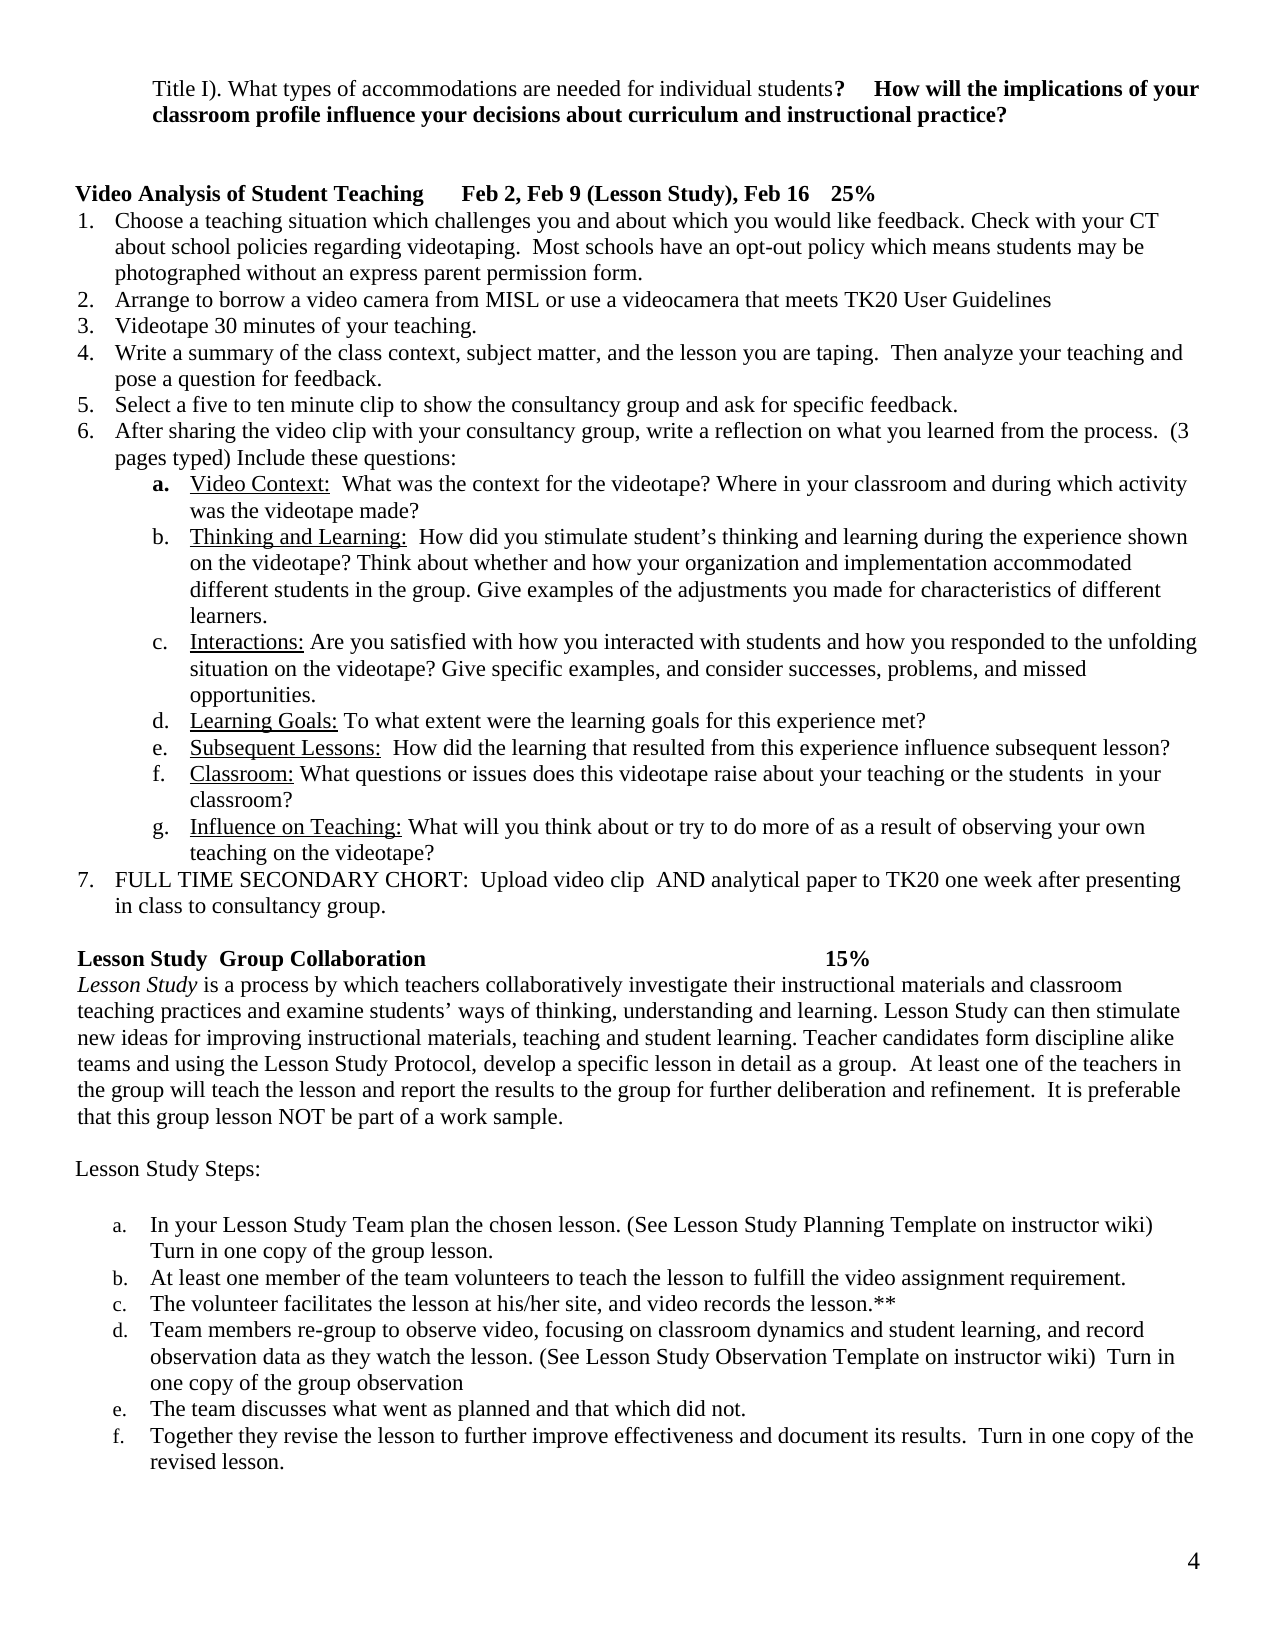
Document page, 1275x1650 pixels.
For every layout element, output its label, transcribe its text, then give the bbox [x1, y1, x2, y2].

list At least one member of the team volunteers to teach the lesson to fulfill the video assignment requirement. [112, 1264, 1200, 1290]
list FULL TIME SECONDARY CHORT: Upload video clip AND analytical paper to TK20 one week after presenting in class to consultancy group. [77, 866, 1200, 918]
list Select a five to ten minute clip to show the consultancy group and ask for specific feedback. [77, 391, 1200, 418]
list In your Lesson Study Team plan the chosen lesson. (See Lesson Study Planning Template on instructor wiki) Turn in one copy of the group lesson. [112, 1211, 1200, 1264]
list Choose a teaching situation which challenges you and about which you would like feedback. Check with your CT about school policies regarding videotaping. Most schools have an opt-out policy which means students may be photographed without an express parent permission form. [77, 207, 1200, 286]
list Interactions: Are you satisfied with how you interacted with students and how you responded to the unfolding situation on the videotape? Give specific examples, and consider successes, problems, and missed opportunities. [152, 628, 1200, 707]
list Videotape 30 minutes of your teaching. [77, 312, 1200, 338]
text Lesson Study Group Collaboration 15% [77, 945, 1200, 971]
list Together they revise the lesson to further improve effectiveness and document its results. Turn in one copy of the revised lesson. [112, 1422, 1200, 1474]
list Subsequent Lessons: How did the learning that resulted from this experience influence subsequent lesson? [152, 734, 1200, 760]
text Lesson Study Steps: [75, 1156, 1200, 1182]
list Video Context: What was the context for the videotape? Where in your classroom and during which activity was the videotape made? [152, 470, 1200, 523]
list The volunteer facilitates the lesson at his/her site, and video records the lesson.** [112, 1290, 1200, 1316]
list After sharing the video clip with your consultancy group, write a reflection on what you learned from the process. (3 pages typed) Include these questions: [77, 418, 1200, 470]
list Arrange to borrow a video camera from MISL or use a videocamera that meets TK20 User Guidelines [77, 286, 1200, 312]
subtitle Video Analysis of Student Teaching Feb 2, Feb 9 (Lesson Study), Feb 16 25% [75, 180, 1200, 207]
list Thinking and Learning: How did you stimulate student’s thinking and learning during the experience shown on the videotape? Think about whether and how your organization and implementation accommodated different students in the group. Give examples of the adjustments you made for characteristics of different learners. [152, 523, 1200, 628]
list Classroom: What questions or issues does this videotape raise about your teaching or the students in your classroom? [152, 760, 1200, 813]
list Influence on Teaching: What will you think about or try to do more of as a result of observing your own teaching on the videotape? [152, 813, 1200, 866]
list Team members re-group to observe video, focusing on classroom dynamics and student learning, and record observation data as they watch the lesson. (See Lesson Study Observation Template on instructor wiki) Turn in one copy of the group observation [112, 1316, 1200, 1396]
text Lesson Study is a process by which teachers collaboratively investigate their instructional materials and classroom teaching practices and examine students’ ways of thinking, understanding and learning. Lesson Study can then stimulate new ideas for improving instructional materials, teaching and student learning. Teacher candidates form discipline alike teams and using the Lesson Study Protocol, develop a specific lesson in detail as a group. At least one of the teachers in the group will teach the lesson and report the results to the group for further deliberation and refinement. It is preferable that this group lesson NOT be part of a work sample. [77, 971, 1200, 1129]
list Learning Goals: To what extent were the learning goals for this experience met? [152, 707, 1200, 734]
list Write a summary of the class context, subject matter, and the lesson you are taping. Then analyze your teaching and pose a question for feedback. [77, 338, 1200, 391]
list The team discusses what went as planned and that which did not. [112, 1396, 1200, 1422]
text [152, 75, 1200, 128]
